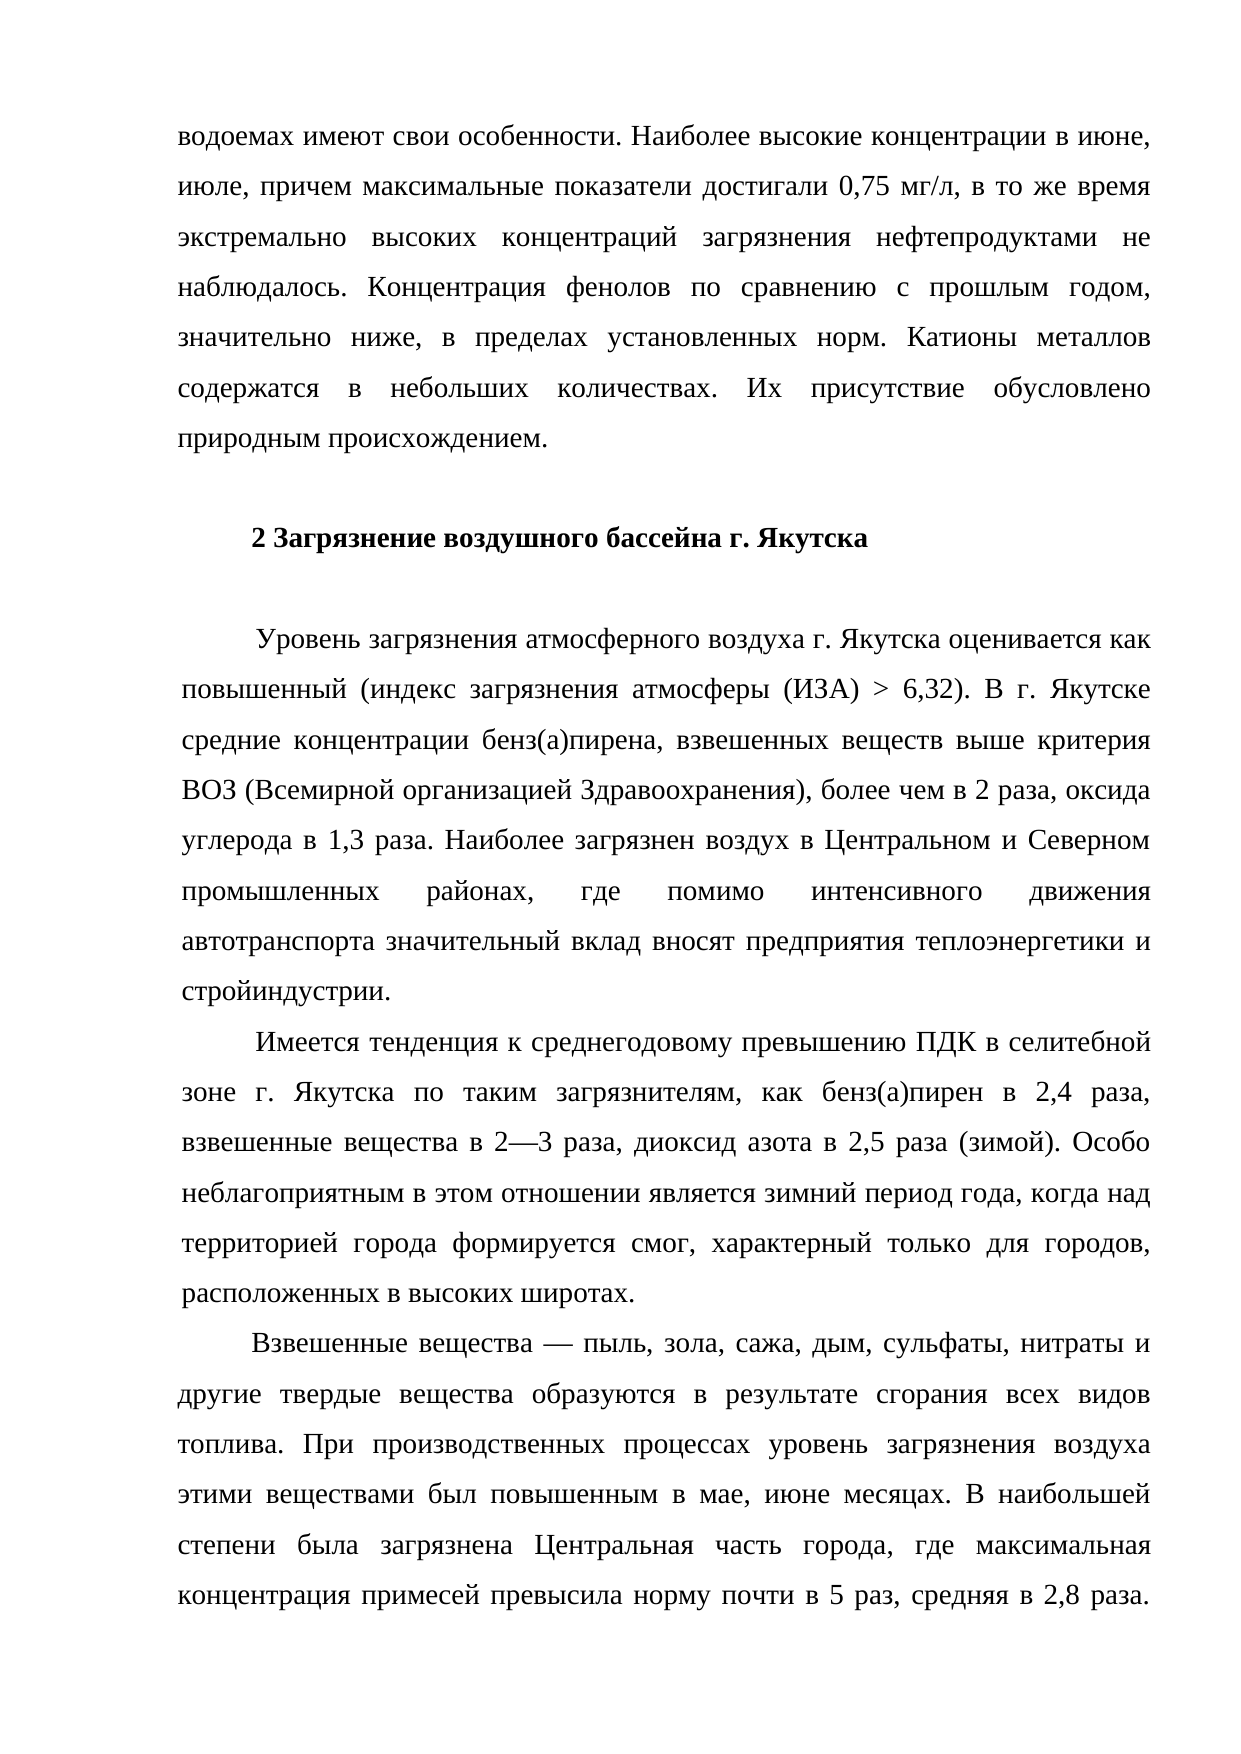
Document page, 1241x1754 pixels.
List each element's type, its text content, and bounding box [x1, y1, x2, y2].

text 2 Загрязнение воздушного бассейна г. Якутска [177, 521, 1152, 554]
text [177, 118, 1152, 453]
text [177, 1326, 1152, 1611]
text Имеется тенденция к среднегодовому превышению ПДК в селитебной зоне г. Якутска по таким загрязнителям, как бенз(а)пирен в 2,4 раза, взвешенные вещества в 2—3 раза, диоксид азота в 2,5 раза (зимой). Особо неблагоприятным в этом отношении является зимний период года, когда над территорией города формируется смог, характерный только для городов, расположенных в высоких широтах. [181, 1024, 1152, 1309]
text Уровень загрязнения атмосферного воздуха г. Якутска оценивается как повышенный (индекс загрязнения атмосферы (ИЗА) > 6,32). В г. Якутске средние концентрации бенз(а)пирена, взвешенных веществ выше критерия ВОЗ (Всемирной организацией Здравоохранения), более чем в 2 раза, оксида углерода в 1,3 раза. Наиболее загрязнен воздух в Центральном и Северном промышленных районах, где помимо интенсивного движения автотранспорта значительный вклад вносят предприятия теплоэнергетики и стройиндустрии. [181, 621, 1152, 1007]
